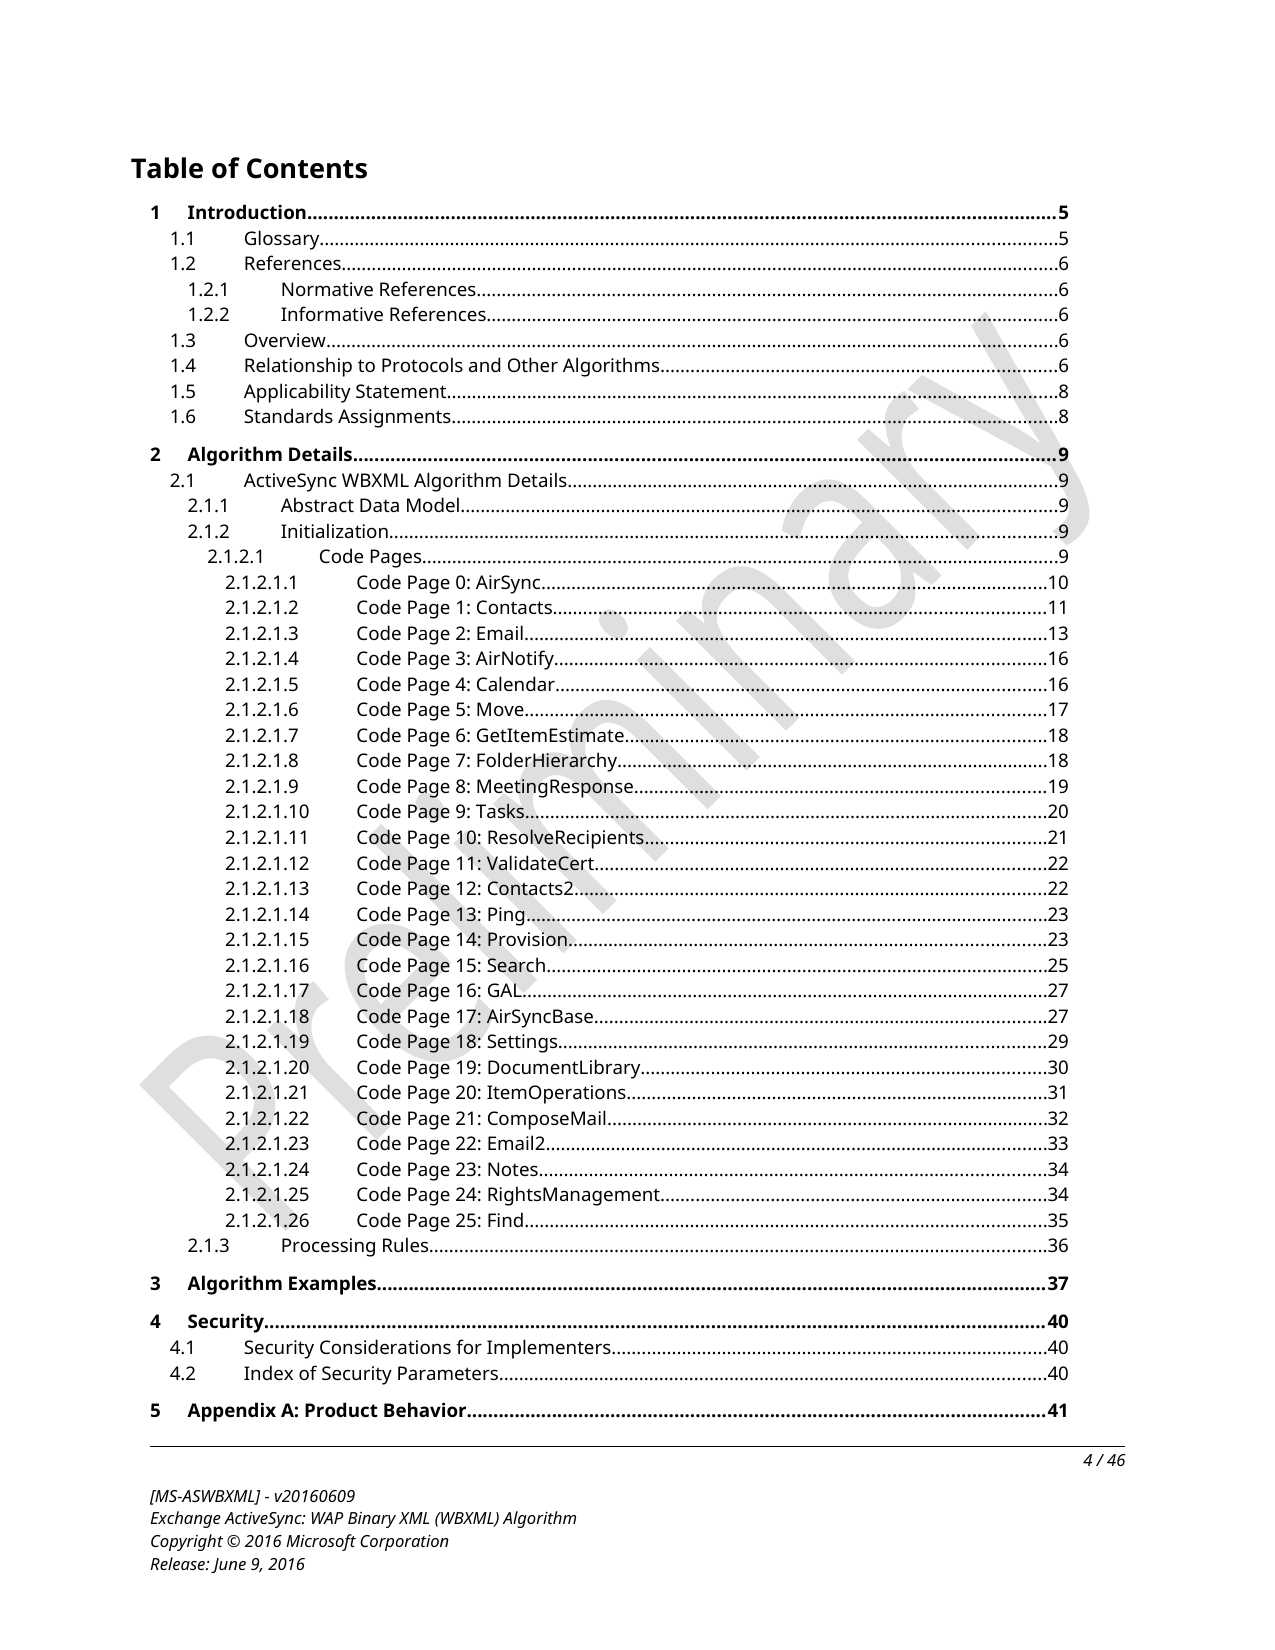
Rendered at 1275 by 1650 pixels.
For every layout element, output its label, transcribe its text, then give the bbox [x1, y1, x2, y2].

text 2.1.2.1.6 Code Page 5: Move 17 [225, 697, 1078, 722]
text 2.1.2.1.18 Code Page 17: AirSyncBase 27 [225, 1003, 1078, 1028]
text 1.1 Glossary 5 [169, 225, 1078, 250]
text 2.1.3 Processing Rules 36 [187, 1233, 1078, 1258]
text 1.6 Standards Assignments 8 [169, 403, 1078, 429]
text 1 Introduction 5 [150, 199, 1078, 225]
text 2.1.2.1.2 Code Page 1: Contacts 11 [225, 595, 1078, 620]
text 2.1.2.1.24 Code Page 23: Notes 34 [225, 1156, 1078, 1182]
text 2.1.2 Initialization 9 [187, 518, 1078, 544]
text 2.1.2.1.21 Code Page 20: ItemOperations 31 [225, 1079, 1078, 1105]
text 1.2.1 Normative References 6 [187, 276, 1078, 301]
text 4.1 Security Considerations for Implementers 40 [169, 1334, 1078, 1360]
text 2.1.2.1.14 Code Page 13: Ping 23 [225, 901, 1078, 926]
text 2.1.2.1.10 Code Page 9: Tasks 20 [225, 799, 1078, 824]
text 2.1.2.1.25 Code Page 24: RightsManagement 34 [225, 1182, 1078, 1207]
text 1.3 Overview 6 [169, 327, 1078, 352]
text 2.1.2.1.3 Code Page 2: Email 13 [225, 620, 1078, 646]
text 2.1.1 Abstract Data Model 9 [187, 493, 1078, 518]
subtitle Table of Contents [131, 150, 1125, 187]
text 2.1.2.1.4 Code Page 3: AirNotify 16 [225, 646, 1078, 671]
text 2.1.2.1.5 Code Page 4: Calendar 16 [225, 671, 1078, 697]
text 2.1.2.1.1 Code Page 0: AirSync 10 [225, 569, 1078, 595]
text 2.1.2.1.13 Code Page 12: Contacts2 22 [225, 875, 1078, 901]
text 1.2 References 6 [169, 250, 1078, 276]
text 2.1.2.1.12 Code Page 11: ValidateCert 22 [225, 850, 1078, 875]
text 2.1.2.1.8 Code Page 7: FolderHierarchy 18 [225, 748, 1078, 773]
text 5 Appendix A: Product Behavior 41 [150, 1398, 1078, 1423]
text 2.1.2.1.20 Code Page 19: DocumentLibrary 30 [225, 1054, 1078, 1079]
text 2.1.2.1.17 Code Page 16: GAL 27 [225, 977, 1078, 1003]
text 2.1.2.1.16 Code Page 15: Search 25 [225, 952, 1078, 977]
text 1.5 Applicability Statement 8 [169, 378, 1078, 403]
text 2.1.2.1.23 Code Page 22: Email2 33 [225, 1131, 1078, 1156]
text 1.2.2 Informative References 6 [187, 301, 1078, 327]
text 2.1.2.1.26 Code Page 25: Find 35 [225, 1207, 1078, 1233]
text 3 Algorithm Examples 37 [150, 1271, 1078, 1296]
text 4.2 Index of Security Parameters 40 [169, 1360, 1078, 1385]
text 2 Algorithm Details 9 [150, 442, 1078, 467]
text 2.1.2.1.9 Code Page 8: MeetingResponse 19 [225, 773, 1078, 799]
text 2.1.2.1.22 Code Page 21: ComposeMail 32 [225, 1105, 1078, 1131]
text 2.1.2.1.15 Code Page 14: Provision 23 [225, 926, 1078, 952]
text 2.1.2.1.19 Code Page 18: Settings 29 [225, 1028, 1078, 1054]
text 1.4 Relationship to Protocols and Other Algorithms 6 [169, 352, 1078, 378]
text 4 Security 40 [150, 1309, 1078, 1334]
text 2.1 ActiveSync WBXML Algorithm Details 9 [169, 467, 1078, 493]
text 2.1.2.1.7 Code Page 6: GetItemEstimate 18 [225, 722, 1078, 748]
text 2.1.2.1 Code Pages 9 [207, 544, 1078, 569]
text 2.1.2.1.11 Code Page 10: ResolveRecipients 21 [225, 824, 1078, 850]
